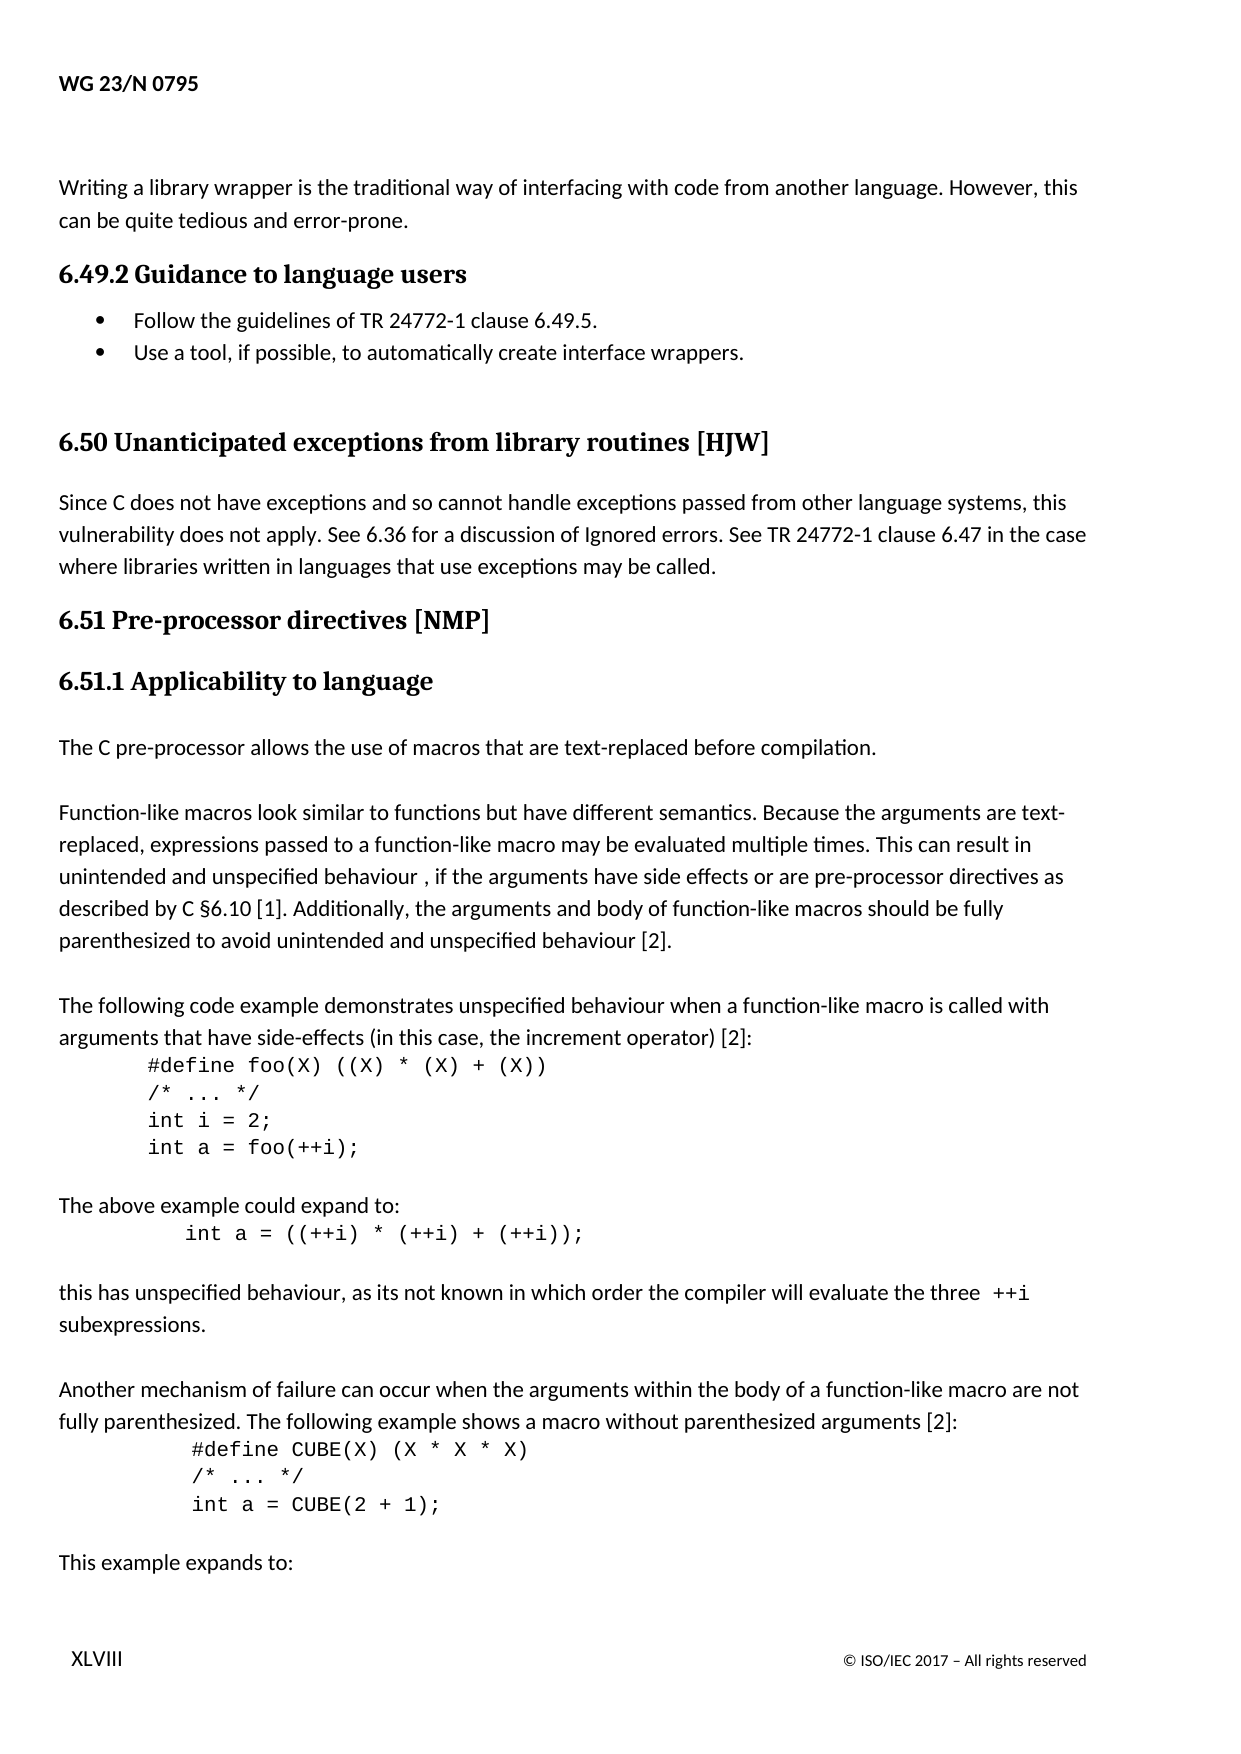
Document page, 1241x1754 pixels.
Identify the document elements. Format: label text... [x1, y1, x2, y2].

text Function-like macros look similar to functions but have different semantics. Because the arguments are text-replaced, expressions passed to a function-like macro may be evaluated multiple times. This can result in unintended and unspecified behaviour , if the arguments have side effects or are pre-processor directives as described by C §6.10 [1]. Additionally, the arguments and body of function-like macros should be fully parenthesized to avoid unintended and unspecified behaviour [2]. [58, 798, 1099, 954]
text Another mechanism of failure can occur when the arguments within the body of a function-like macro are not fully parenthesized. The following example shows a macro without parenthesized arguments [2]: [58, 1375, 1099, 1435]
text int a = CUBE(2 + 1); [191, 1494, 1099, 1517]
text Writing a library wrapper is the traditional way of interfacing with code from another language. However, this can be quite tedious and error-prone. [58, 173, 1099, 234]
subtitle 6.51 Pre-processor directives [NMP] [58, 605, 1099, 637]
text int a = foo(++i); [147, 1137, 1099, 1161]
text /* ... */ [147, 1082, 1099, 1106]
list Follow the guidelines of TR 24772-1 clause 6.49.5. [96, 306, 1099, 334]
subtitle 6.50 Unanticipated exceptions from library routines [HJW] [58, 427, 1099, 458]
text /* ... */ [191, 1466, 1099, 1490]
text The above example could expand to: [58, 1191, 1099, 1219]
text This example expands to: [58, 1548, 1099, 1576]
text The following code example demonstrates unspecified behaviour when a function-like macro is called with arguments that have side-effects (in this case, the increment operator) [2]: [58, 991, 1099, 1051]
list Use a tool, if possible, to automatically create interface wrappers. [96, 338, 1099, 367]
text The C pre-processor allows the use of macros that are text-replaced before compilation. [58, 733, 1099, 761]
subtitle 6.49.2 Guidance to language users [58, 259, 1099, 290]
text #define foo(X) ((X) * (X) + (X)) [147, 1055, 1099, 1079]
list Since C does not have exceptions and so cannot handle exceptions passed from other language systems, this vulnerability does not apply. See 6.36 for a discussion of Ignored errors. See TR 24772-1 clause 6.47 in the case where libraries written in languages that use exceptions may be called. [58, 488, 1099, 580]
text #define CUBE(X) (X * X * X) [191, 1439, 1099, 1463]
text this has unspecified behaviour, as its not known in which order the compiler will evaluate the three ++i subexpressions. [58, 1278, 1099, 1338]
text int a = ((++i) * (++i) + (++i)); [147, 1223, 1099, 1247]
text int i = 2; [147, 1110, 1099, 1133]
subtitle 6.51.1 Applicability to language [58, 666, 1099, 697]
